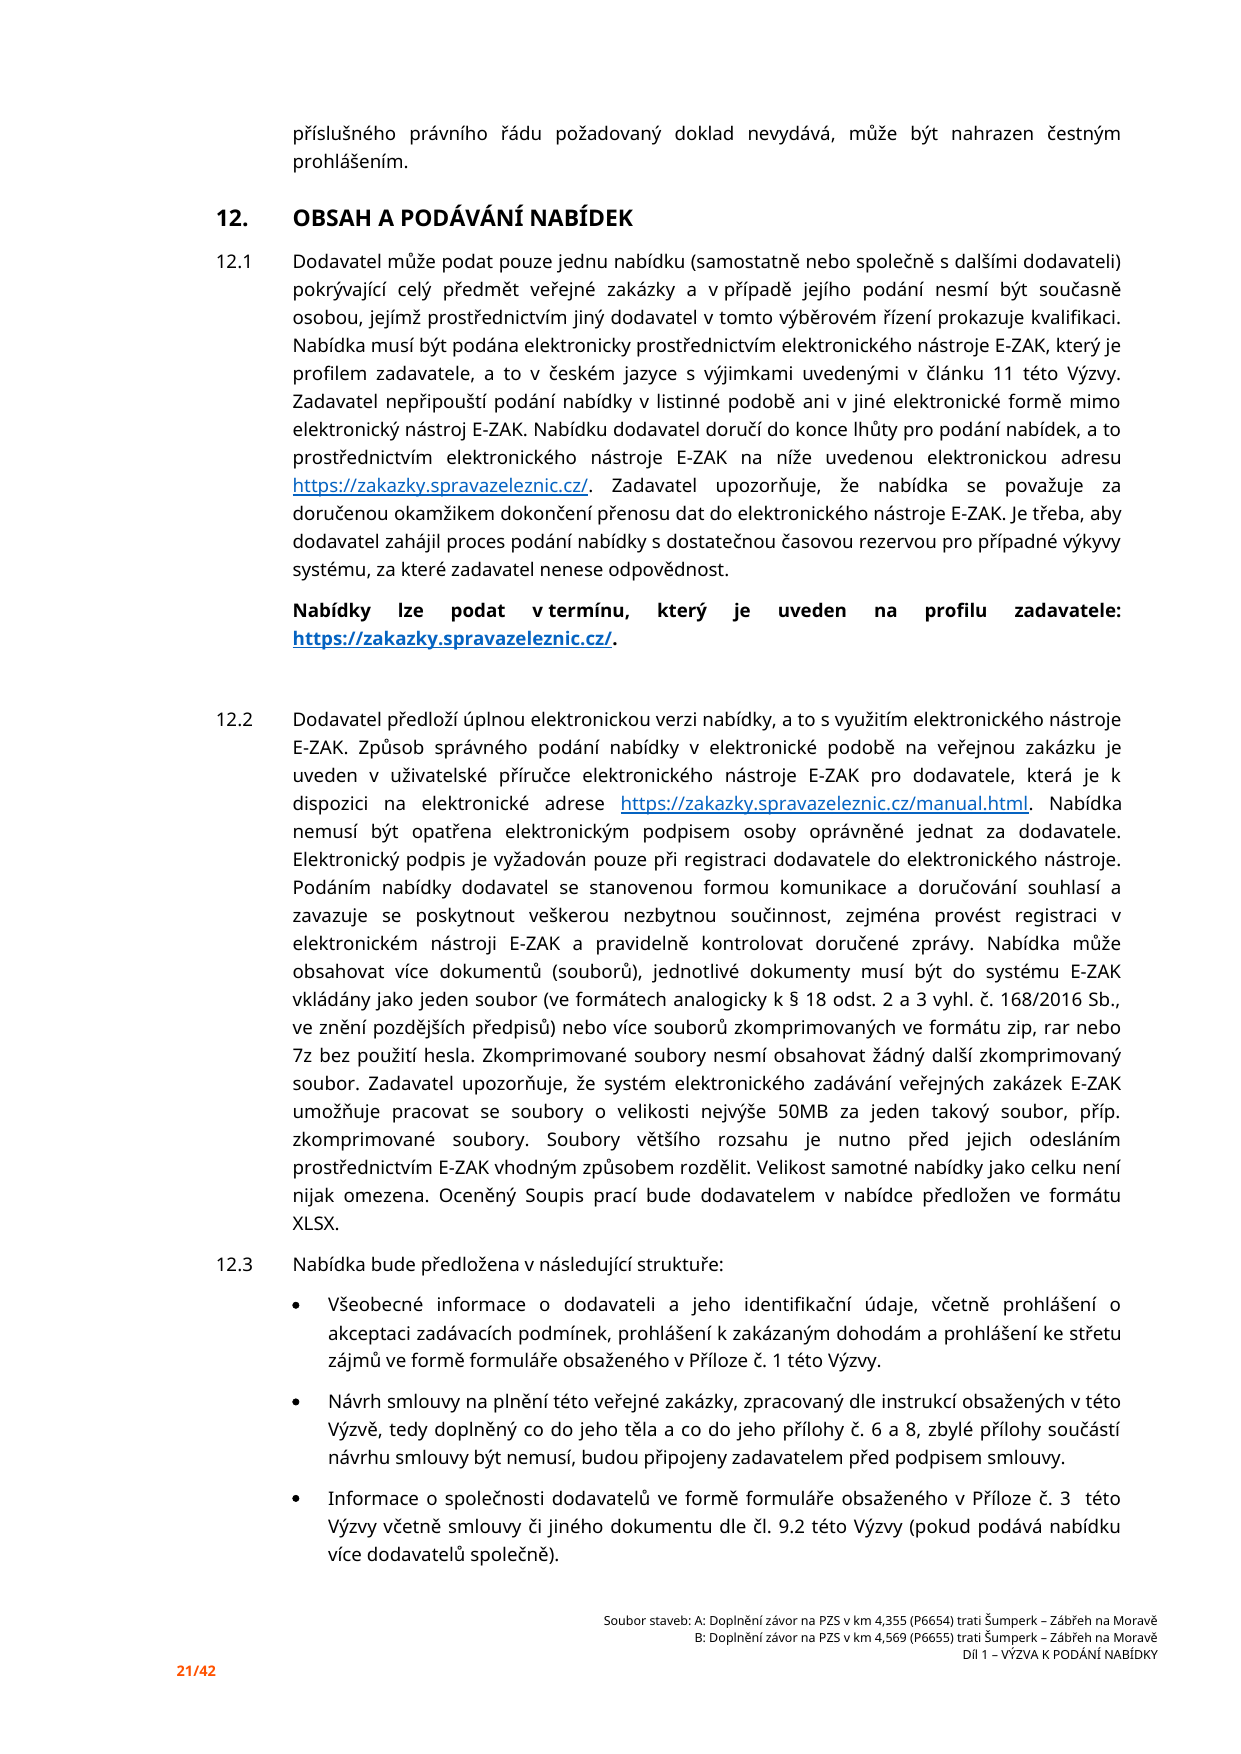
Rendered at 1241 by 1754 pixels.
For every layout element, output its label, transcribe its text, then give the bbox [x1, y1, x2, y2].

text Dodavatel předloží úplnou elektronickou verzi nabídky, a to s využitím elektronického nástroje E-ZAK. Způsob správného podání nabídky v elektronické podobě na veřejnou zakázku je uveden v uživatelské příručce elektronického nástroje E-ZAK pro dodavatele, která je k dispozici na elektronické adrese https://zakazky.spravazeleznic.cz/manual.html. Nabídka nemusí být opatřena elektronickým podpisem osoby oprávněné jednat za dodavatele. Elektronický podpis je vyžadován pouze při registraci dodavatele do elektronického nástroje. Podáním nabídky dodavatel se stanovenou formou komunikace a doručování souhlasí a zavazuje se poskytnout veškerou nezbytnou součinnost, zejména provést registraci v elektronickém nástroji E-ZAK a pravidelně kontrolovat doručené zprávy. Nabídka může obsahovat více dokumentů (souborů), jednotlivé dokumenty musí být do systému E-ZAK vkládány jako jeden soubor (ve formátech analogicky k § 18 odst. 2 a 3 vyhl. č. 168/2016 Sb., ve znění pozdějších předpisů) nebo více souborů zkomprimovaných ve formátu zip, rar nebo 7z bez použití hesla. Zkomprimované soubory nesmí obsahovat žádný další zkomprimovaný soubor. Zadavatel upozorňuje, že systém elektronického zadávání veřejných zakázek E-ZAK umožňuje pracovat se soubory o velikosti nejvýše 50MB za jeden takový soubor, příp. zkomprimované soubory. Soubory většího rozsahu je nutno před jejich odesláním prostřednictvím E-ZAK vhodným způsobem rozdělit. Velikost samotné nabídky jako celku není nijak omezena. Oceněný Soupis prací bude dodavatelem v nabídce předložen ve formátu XLSX. [216, 706, 1122, 1236]
text Návrh smlouvy na plnění této veřejné zakázky, zpracovaný dle instrukcí obsažených v této Výzvě, tedy doplněný co do jeho těla a co do jeho přílohy č. 6 a 8, zbylé přílohy součástí návrhu smlouvy být nemusí, budou připojeny zadavatelem před podpisem smlouvy. [292, 1388, 1122, 1470]
text Dodavatel může podat pouze jednu nabídku (samostatně nebo společně s dalšími dodavateli) pokrývající celý předmět veřejné zakázky a v případě jejího podání nesmí být současně osobou, jejímž prostřednictvím jiný dodavatel v tomto výběrovém řízení prokazuje kvalifikaci. Nabídka musí být podána elektronicky prostřednictvím elektronického nástroje E-ZAK, který je profilem zadavatele, a to v českém jazyce s výjimkami uvedenými v článku 11 této Výzvy. Zadavatel nepřipouští podání nabídky v listinné podobě ani v jiné elektronické formě mimo elektronický nástroj E-ZAK. Nabídku dodavatel doručí do konce lhůty pro podání nabídek, a to prostřednictvím elektronického nástroje E-ZAK na níže uvedenou elektronickou adresu https://zakazky.spravazeleznic.cz/. Zadavatel upozorňuje, že nabídka se považuje za doručenou okamžikem dokončení přenosu dat do elektronického nástroje E-ZAK. Je třeba, aby dodavatel zahájil proces podání nabídky s dostatečnou časovou rezervou pro případné výkyvy systému, za které zadavatel nenese odpovědnost. [216, 248, 1122, 582]
text Informace o společnosti dodavatelů ve formě formuláře obsaženého v Příloze č. 3 této Výzvy včetně smlouvy či jiného dokumentu dle čl. 9.2 této Výzvy (pokud podává nabídku více dodavatelů společně). [292, 1485, 1122, 1566]
text Všeobecné informace o dodavateli a jeho identifikační údaje, včetně prohlášení o akceptaci zadávacích podmínek, prohlášení k zakázaným dohodám a prohlášení ke střetu zájmů ve formě formuláře obsaženého v Příloze č. 1 této Výzvy. [292, 1292, 1122, 1373]
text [216, 121, 1122, 174]
text Nabídky lze podat v termínu, který je uveden na profilu zadavatele: https://zakazky.spravazeleznic.cz/. [292, 597, 1122, 651]
text OBSAH A PODÁVÁNÍ NABÍDEK [216, 202, 1122, 233]
text Nabídka bude předložena v následující struktuře: [216, 1251, 1122, 1277]
